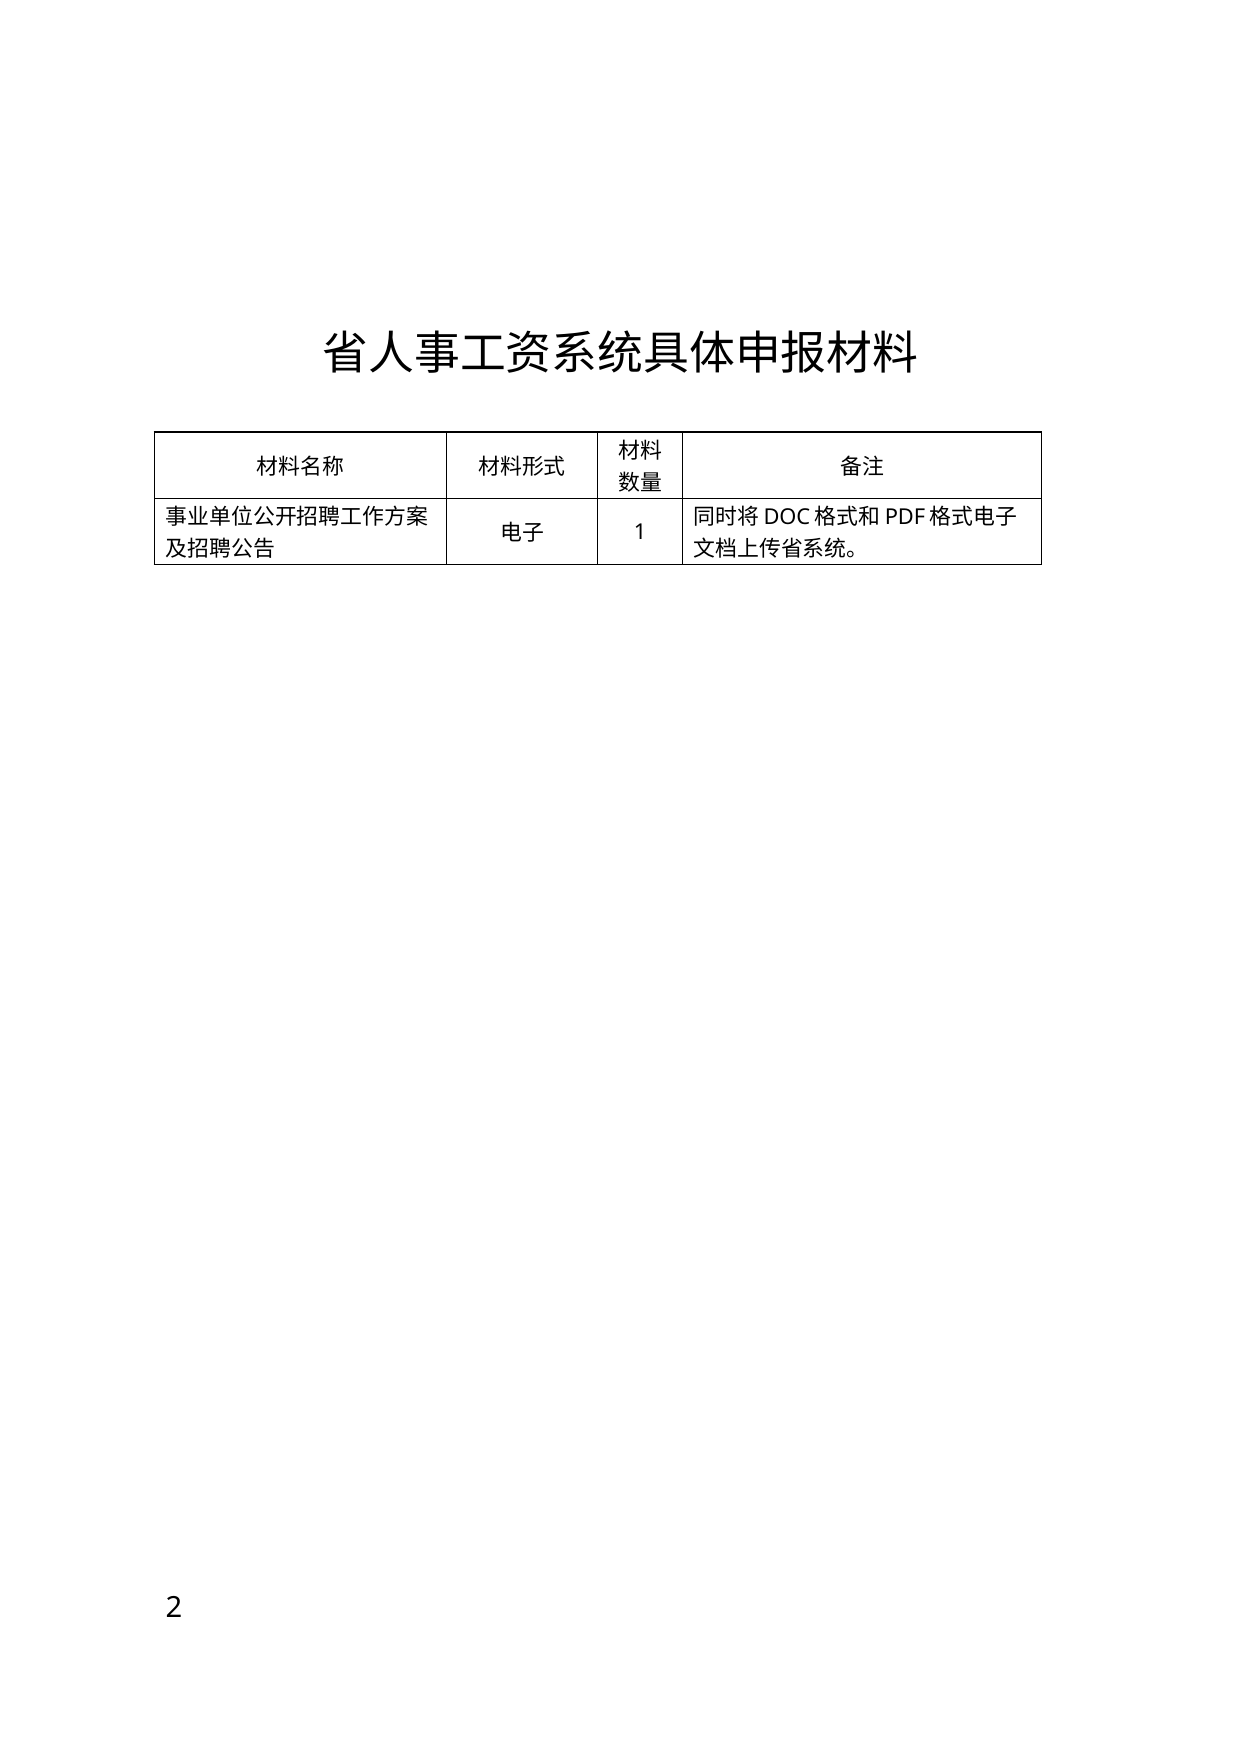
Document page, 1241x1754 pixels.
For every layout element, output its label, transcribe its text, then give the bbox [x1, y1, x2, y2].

table_cell 同时将DOC格式和PDF格式电子文档上传省系统。 [683, 499, 1041, 563]
table_header 材料数量 [598, 433, 682, 497]
table_header 材料形式 [447, 433, 597, 497]
table_header 备注 [683, 433, 1041, 497]
table_cell 1 [598, 499, 682, 563]
table_cell 事业单位公开招聘工作方案及招聘公告 [155, 499, 446, 563]
text 省人事工资系统具体申报材料 [165, 301, 1075, 398]
table_header 材料名称 [155, 433, 446, 497]
table_cell 电子 [447, 499, 597, 563]
